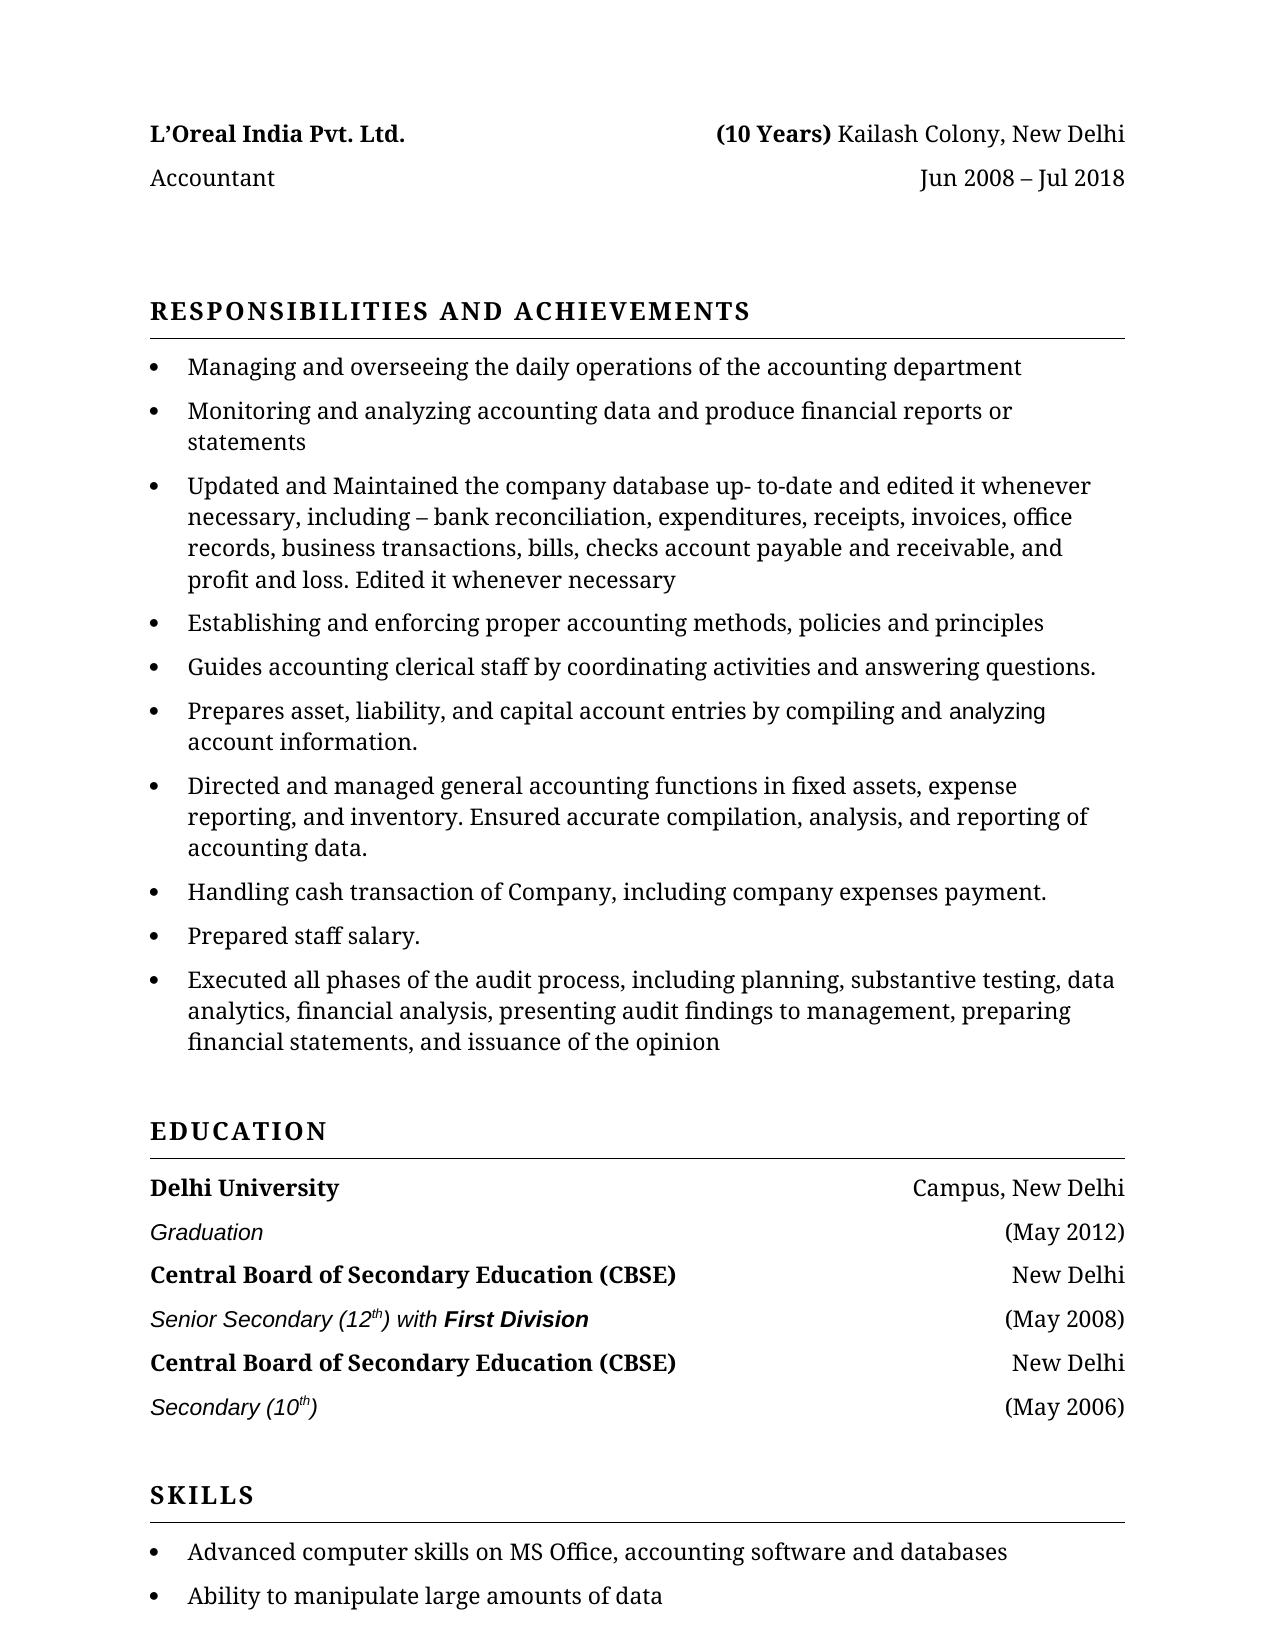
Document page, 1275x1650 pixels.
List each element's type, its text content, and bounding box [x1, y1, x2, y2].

list Establishing and enforcing proper accounting methods, policies and principles [150, 607, 1125, 639]
subtitle Responsibilities and Achievements [150, 293, 1125, 338]
list Ability to manipulate large amounts of data [150, 1580, 1125, 1611]
list Updated and Maintained the company database up- to-date and edited it whenever necessary, including – bank reconciliation, expenditures, receipts, invoices, office records, business transactions, bills, checks account payable and receivable, and profit and loss. Edited it whenever necessary [150, 470, 1125, 595]
list Directed and managed general accounting functions in fixed assets, expense reporting, and inventory. Ensured accurate compilation, analysis, and reporting of accounting data. [150, 770, 1125, 864]
text Senior Secondary (12th) with First Division (May 2008) [150, 1303, 1125, 1334]
list Monitoring and analyzing accounting data and produce financial reports or statements [150, 395, 1125, 457]
list Advanced computer skills on MS Office, accounting software and databases [150, 1536, 1125, 1567]
text L’Oreal India Pvt. Ltd. (10 Years) Kailash Colony, New Delhi [150, 118, 1125, 149]
text Central Board of Secondary Education (CBSE) New Delhi [150, 1259, 1125, 1290]
list Executed all phases of the audit process, including planning, substantive testing, data analytics, financial analysis, presenting audit findings to management, preparing financial statements, and issuance of the opinion [150, 964, 1125, 1057]
list Managing and overseeing the daily operations of the accounting department [150, 351, 1125, 382]
list Prepared staff salary. [150, 920, 1125, 951]
text Secondary (10th) (May 2006) [150, 1390, 1125, 1422]
subtitle skills [150, 1478, 1125, 1522]
text Delhi University Campus, New Delhi [150, 1172, 1125, 1203]
list Guides accounting clerical staff by coordinating activities and answering questions. [150, 651, 1125, 682]
text Central Board of Secondary Education (CBSE) New Delhi [150, 1347, 1125, 1378]
text Accountant Jun 2008 – Jul 2018 [150, 162, 1125, 193]
subtitle Education [150, 1114, 1125, 1158]
list Prepares asset, liability, and capital account entries by compiling and analyzing account information. [150, 695, 1125, 757]
text Graduation (May 2012) [150, 1215, 1125, 1247]
list Handling cash transaction of Company, including company expenses payment. [150, 876, 1125, 907]
